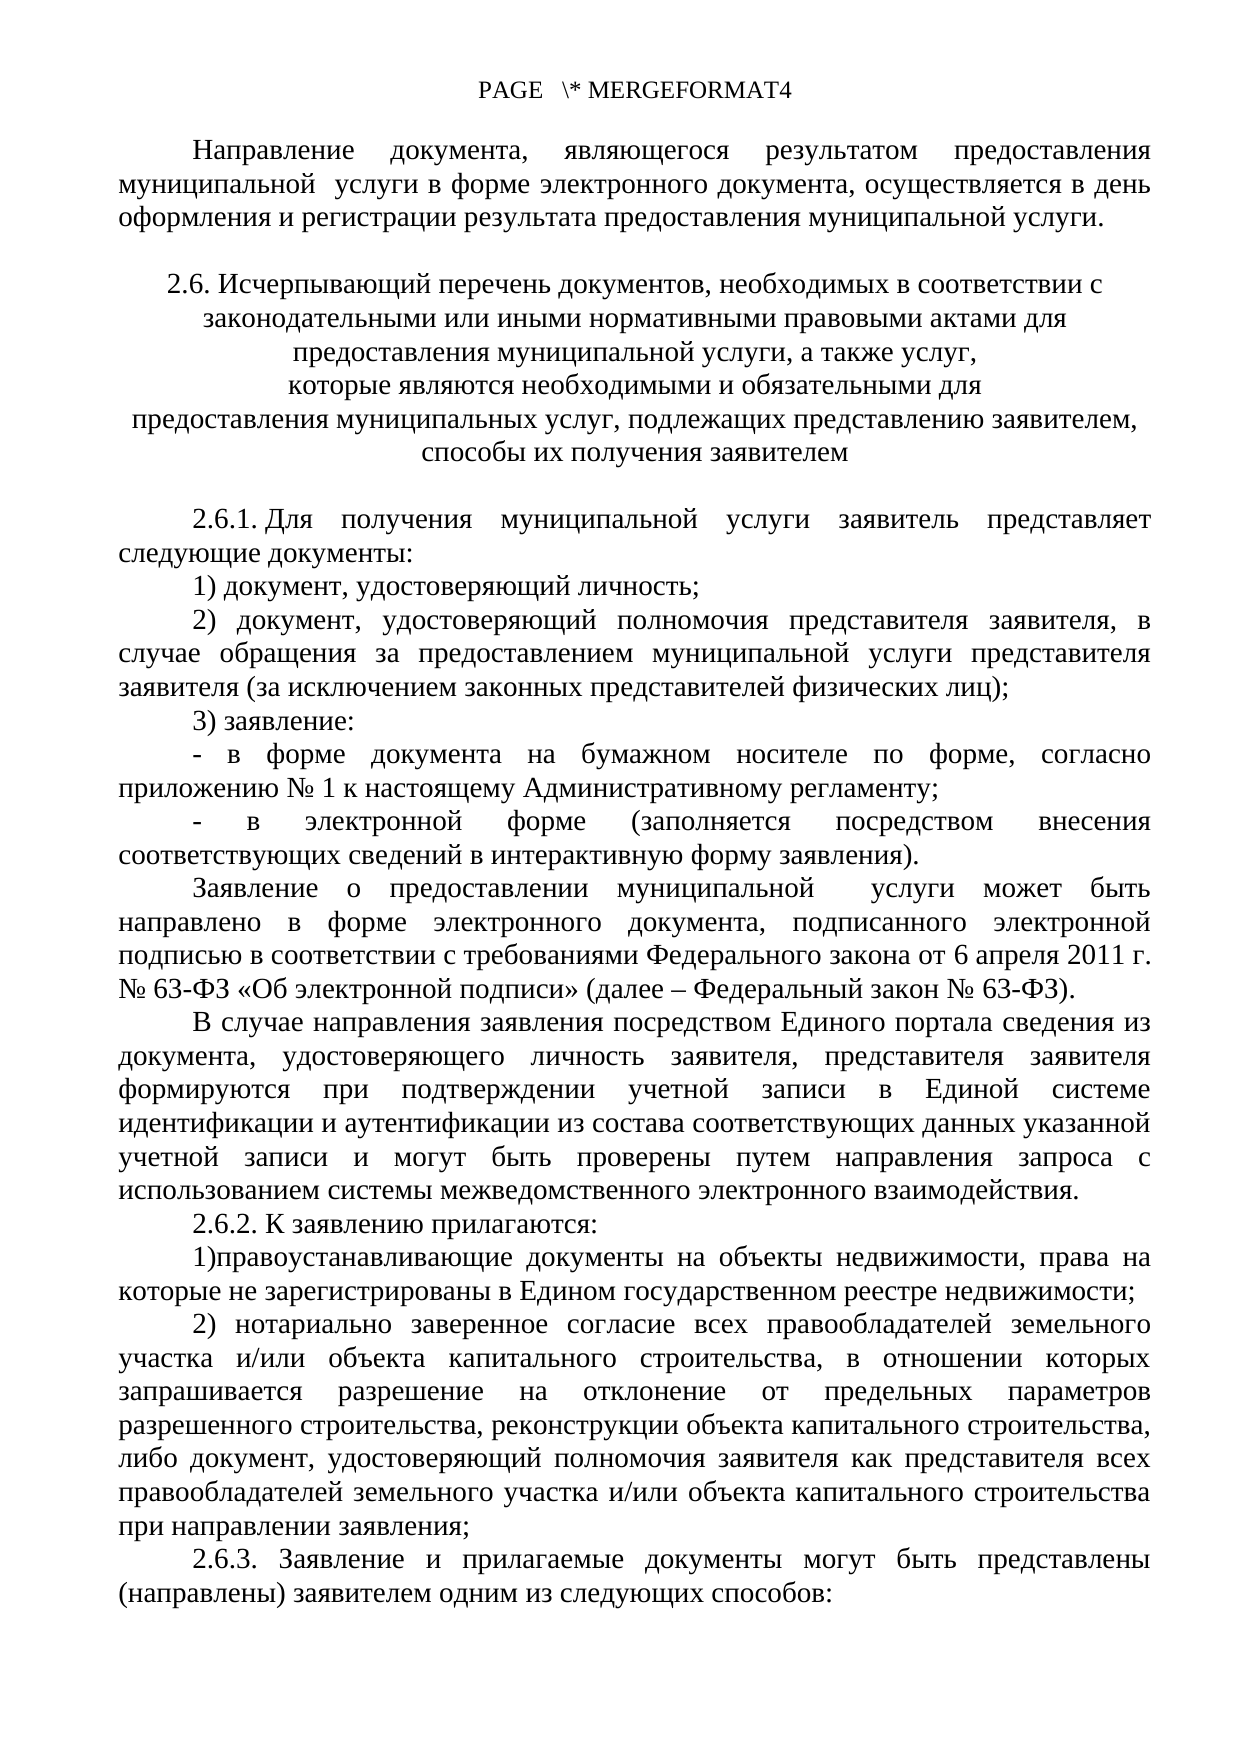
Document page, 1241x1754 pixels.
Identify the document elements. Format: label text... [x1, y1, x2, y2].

text В случае направления заявления посредством Единого портала сведения из документа, удостоверяющего личность заявителя, представителя заявителя формируются при подтверждении учетной записи в Единой системе идентификации и аутентификации из состава соответствующих данных указанной учетной записи и могут быть проверены путем направления запроса с использованием системы межведомственного электронного взаимодействия. [118, 1004, 1152, 1206]
text 2.6.3. Заявление и прилагаемые документы могут быть представлены (направлены) заявителем одним из следующих способов: [118, 1541, 1152, 1608]
text 1) документ, удостоверяющий личность; [118, 568, 1152, 602]
text Направление документа, являющегося результатом предоставления муниципальной услуги в форме электронного документа, осуществляется в день оформления и регистрации результата предоставления муниципальной услуги. [118, 132, 1152, 233]
text 2.6. Исчерпывающий перечень документов, необходимых в соответствии с законодательными или иными нормативными правовыми актами для предоставления муниципальной услуги, а также услуг, [118, 267, 1152, 367]
text 2) нотариально заверенное согласие всех правообладателей земельного участка и/или объекта капитального строительства, в отношении которых запрашивается разрешение на отклонение от предельных параметров разрешенного строительства, реконструкции объекта капитального строительства, либо документ, удостоверяющий полномочия заявителя как представителя всех правообладателей земельного участка и/или объекта капитального строительства при направлении заявления; [118, 1306, 1152, 1541]
text - в форме документа на бумажном носителе по форме, согласно приложению № 1 к настоящему Административному регламенту; [118, 736, 1152, 803]
text 1)правоустанавливающие документы на объекты недвижимости, права на которые не зарегистрированы в Едином государственном реестре недвижимости; [118, 1239, 1152, 1306]
text 3) заявление: [118, 703, 1152, 736]
text - в электронной форме (заполняется посредством внесения соответствующих сведений в интерактивную форму заявления). [118, 803, 1152, 870]
text предоставления муниципальных услуг, подлежащих представлению заявителем, способы их получения заявителем [118, 401, 1152, 468]
text Заявление о предоставлении муниципальной услуги может быть направлено в форме электронного документа, подписанного электронной подписью в соответствии с требованиями Федерального закона от 6 апреля 2011 г. № 63-ФЗ «Об электронной подписи» (далее – Федеральный закон № 63-ФЗ). [118, 870, 1152, 1004]
text 2.6.1. Для получения муниципальной услуги заявитель представляет следующие документы: [118, 501, 1152, 568]
text 2) документ, удостоверяющий полномочия представителя заявителя, в случае обращения за предоставлением муниципальной услуги представителя заявителя (за исключением законных представителей физических лиц); [118, 602, 1152, 703]
text которые являются необходимыми и обязательными для [118, 367, 1152, 401]
text 2.6.2. К заявлению прилагаются: [118, 1206, 1152, 1239]
